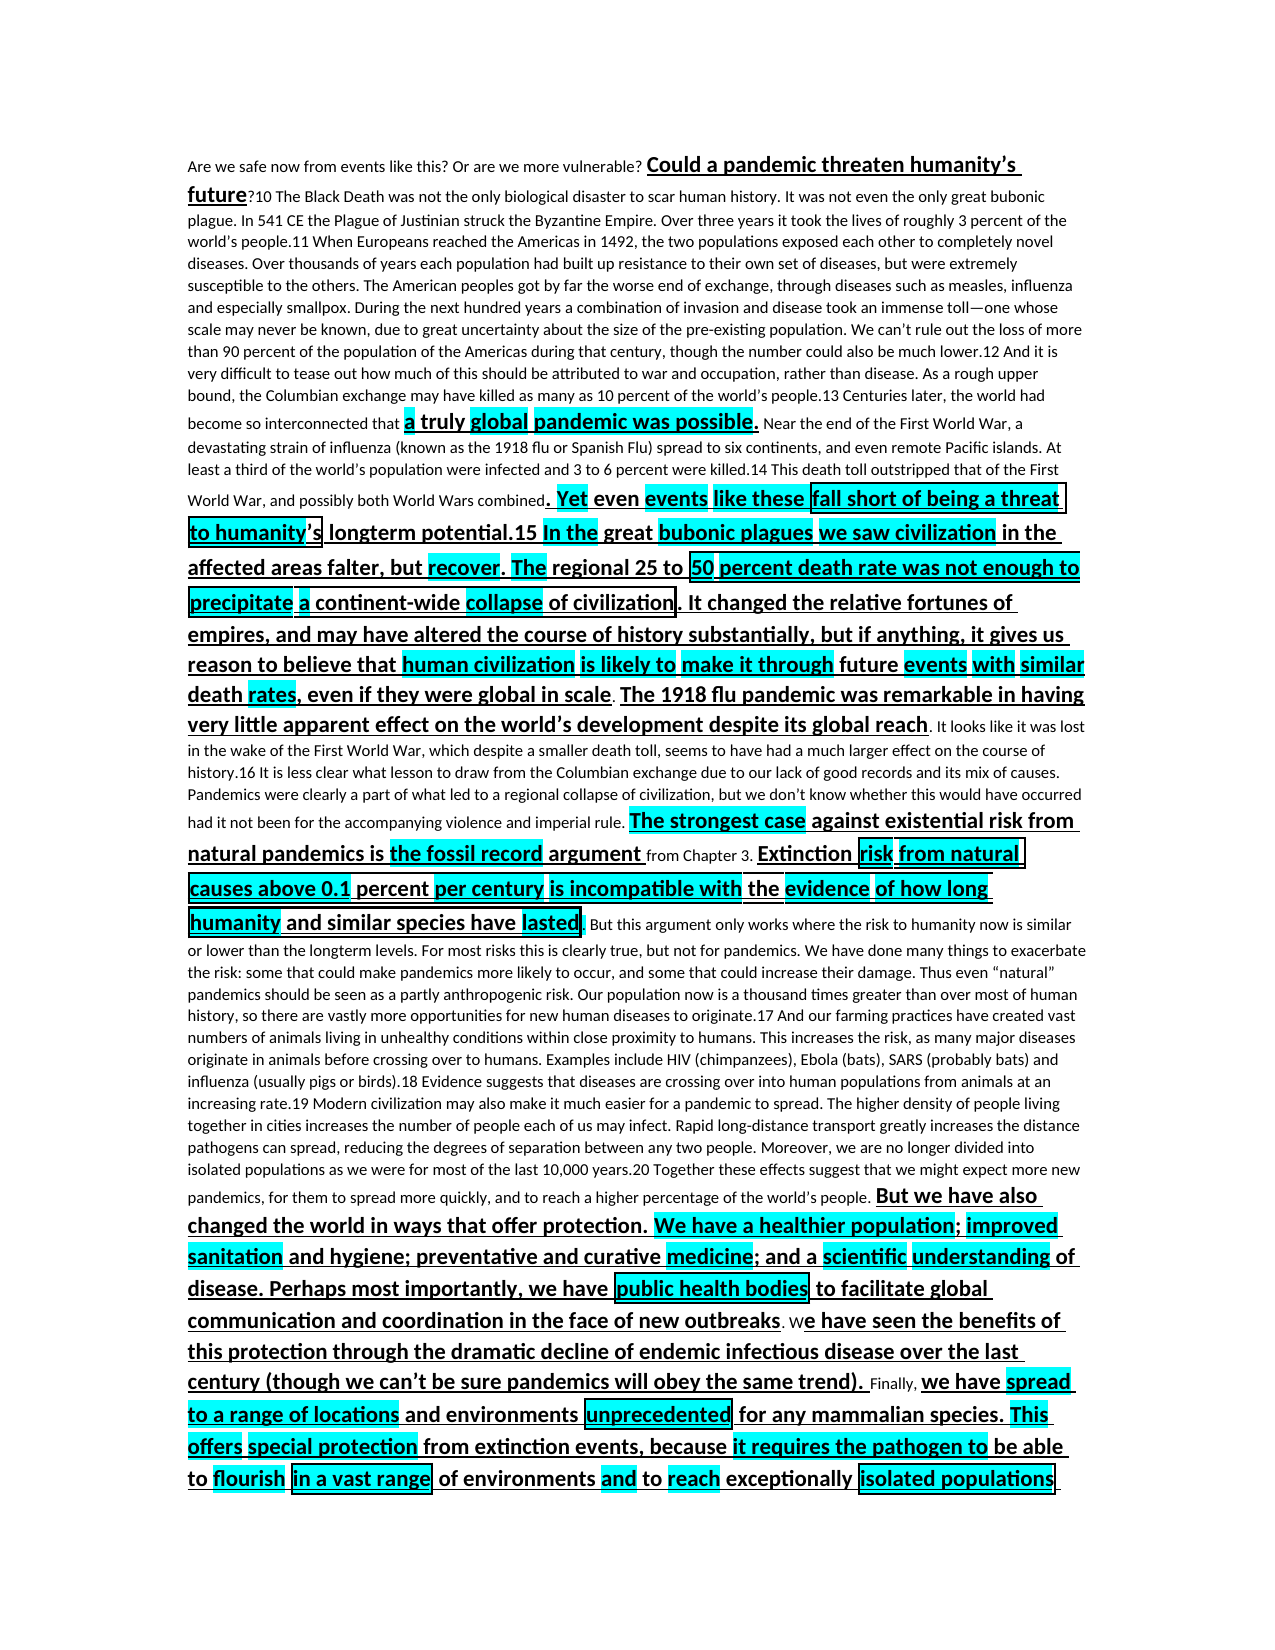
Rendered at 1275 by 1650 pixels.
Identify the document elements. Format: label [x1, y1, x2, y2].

text [187, 150, 1087, 1495]
